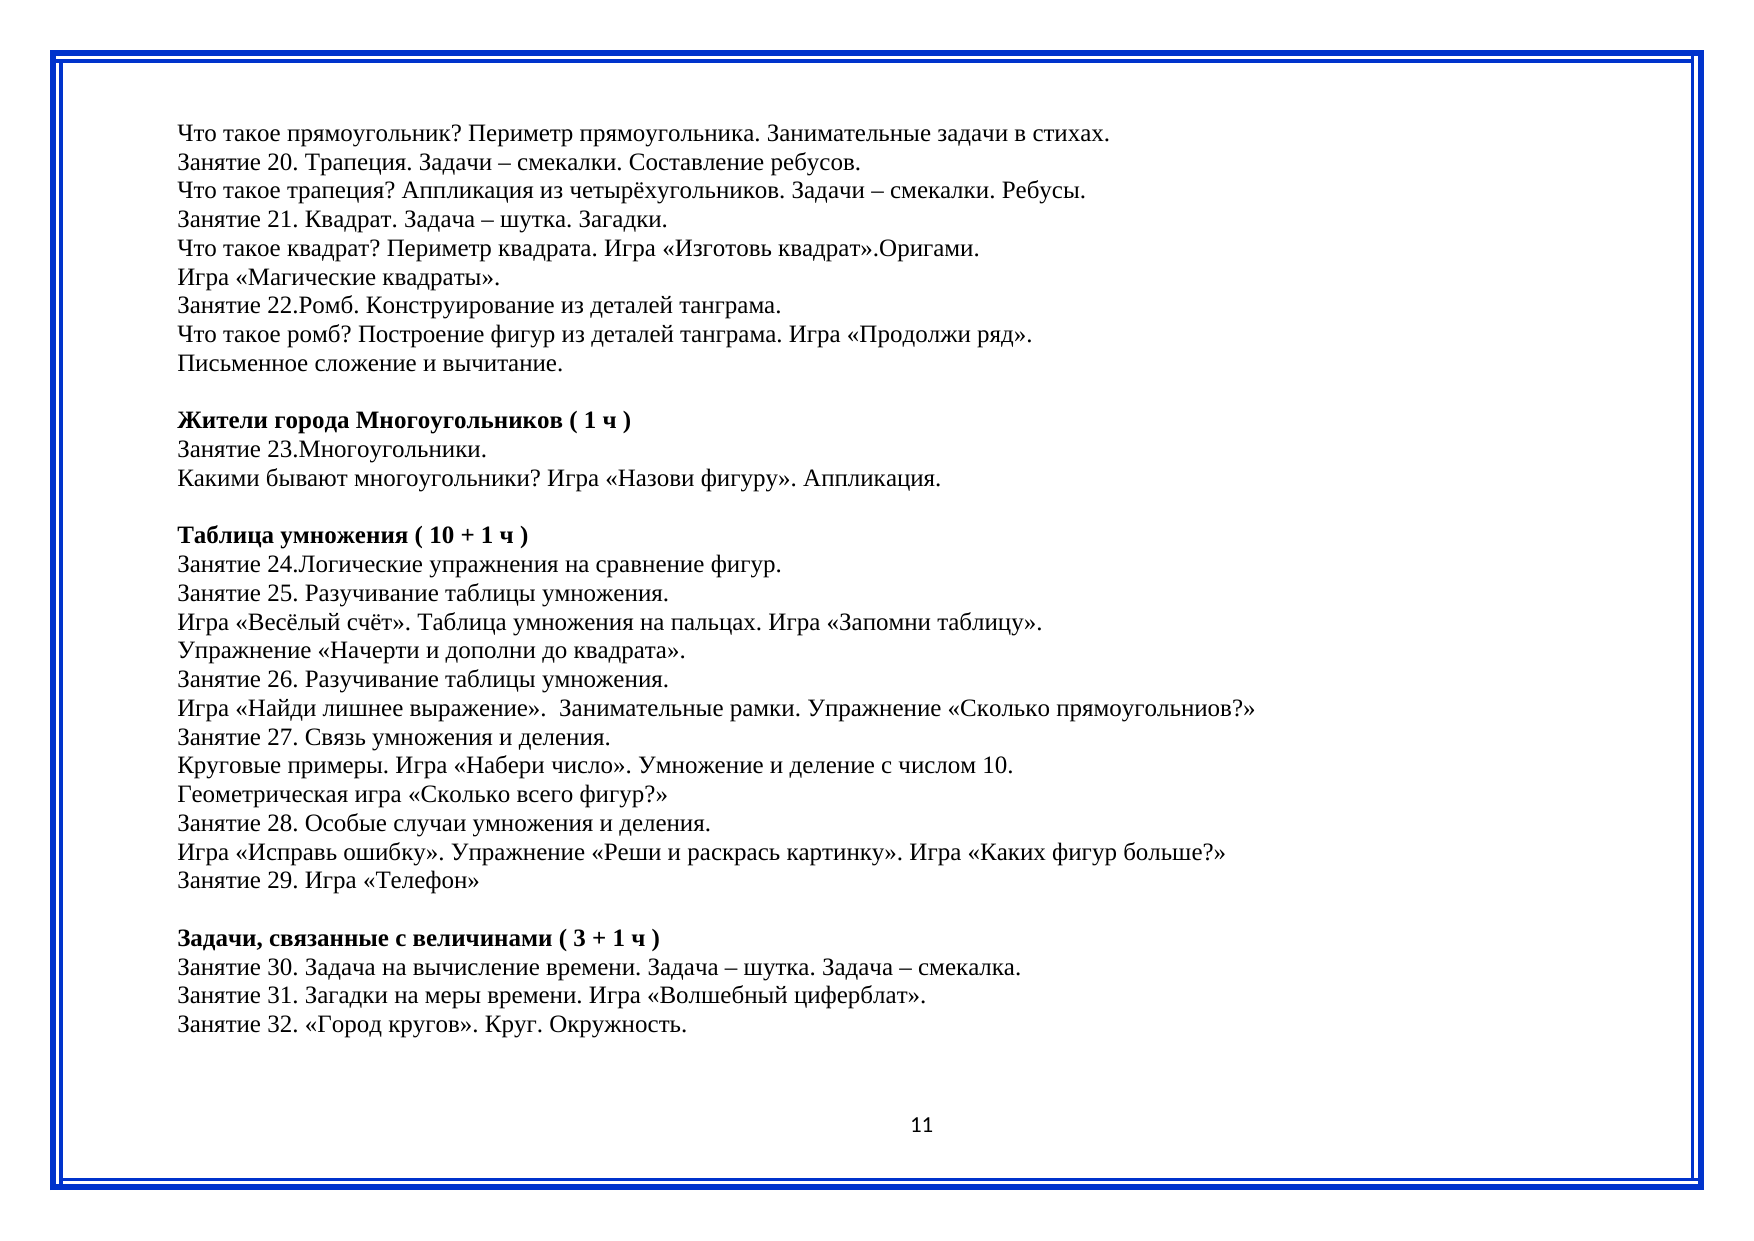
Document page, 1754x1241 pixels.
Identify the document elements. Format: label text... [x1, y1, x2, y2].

text Занятие 21. Квадрат. Задача – шутка. Загадки. [177, 204, 1666, 233]
text Занятие 31. Загадки на меры времени. Игра «Волшебный циферблат». [177, 981, 1666, 1009]
text Геометрическая игра «Сколько всего фигур?» [177, 779, 1666, 808]
text Занятие 26. Разучивание таблицы умножения. [177, 664, 1666, 693]
text Занятие 32. «Город кругов». Круг. Окружность. [177, 1009, 1666, 1038]
text Письменное сложение и вычитание. [177, 348, 1666, 377]
text Занятие 20. Трапеция. Задачи – смекалки. Составление ребусов. [177, 147, 1666, 176]
text Что такое квадрат? Периметр квадрата. Игра «Изготовь квадрат».Оригами. [177, 233, 1666, 262]
text Занятие 28. Особые случаи умножения и деления. [177, 808, 1666, 837]
text Занятие 30. Задача на вычисление времени. Задача – шутка. Задача – смекалка. [177, 952, 1666, 981]
text Что такое прямоугольник? Периметр прямоугольника. Занимательные задачи в стихах. [177, 118, 1666, 147]
text Круговые примеры. Игра «Набери число». Умножение и деление с числом 10. [177, 751, 1666, 779]
text Занятие 25. Разучивание таблицы умножения. [177, 578, 1666, 607]
text Упражнение «Начерти и дополни до квадрата». [177, 636, 1666, 664]
text Игра «Магические квадраты». [177, 262, 1666, 291]
text Таблица умножения ( 10 + 1 ч ) [177, 521, 1666, 549]
text Занятие 23.Многоугольники. [177, 434, 1666, 463]
text Игра «Найди лишнее выражение». Занимательные рамки. Упражнение «Сколько прямоугольниов?» [177, 693, 1666, 722]
text Игра «Весёлый счёт». Таблица умножения на пальцах. Игра «Запомни таблицу». [177, 607, 1666, 636]
text Задачи, связанные с величинами ( 3 + 1 ч ) [177, 923, 1666, 952]
text Жители города Многоугольников ( 1 ч ) [177, 406, 1666, 434]
text Игра «Исправь ошибку». Упражнение «Реши и раскрась картинку». Игра «Каких фигур больше?» [177, 837, 1666, 866]
text Что такое ромб? Построение фигур из деталей танграма. Игра «Продолжи ряд». [177, 319, 1666, 348]
text Занятие 29. Игра «Телефон» [177, 866, 1666, 894]
text Занятие 22.Ромб. Конструирование из деталей танграма. [177, 291, 1666, 319]
text Какими бывают многоугольники? Игра «Назови фигуру». Аппликация. [177, 463, 1666, 492]
text Занятие 24.Логические упражнения на сравнение фигур. [177, 549, 1666, 578]
text Что такое трапеция? Аппликация из четырёхугольников. Задачи – смекалки. Ребусы. [177, 176, 1666, 204]
text Занятие 27. Связь умножения и деления. [177, 722, 1666, 751]
